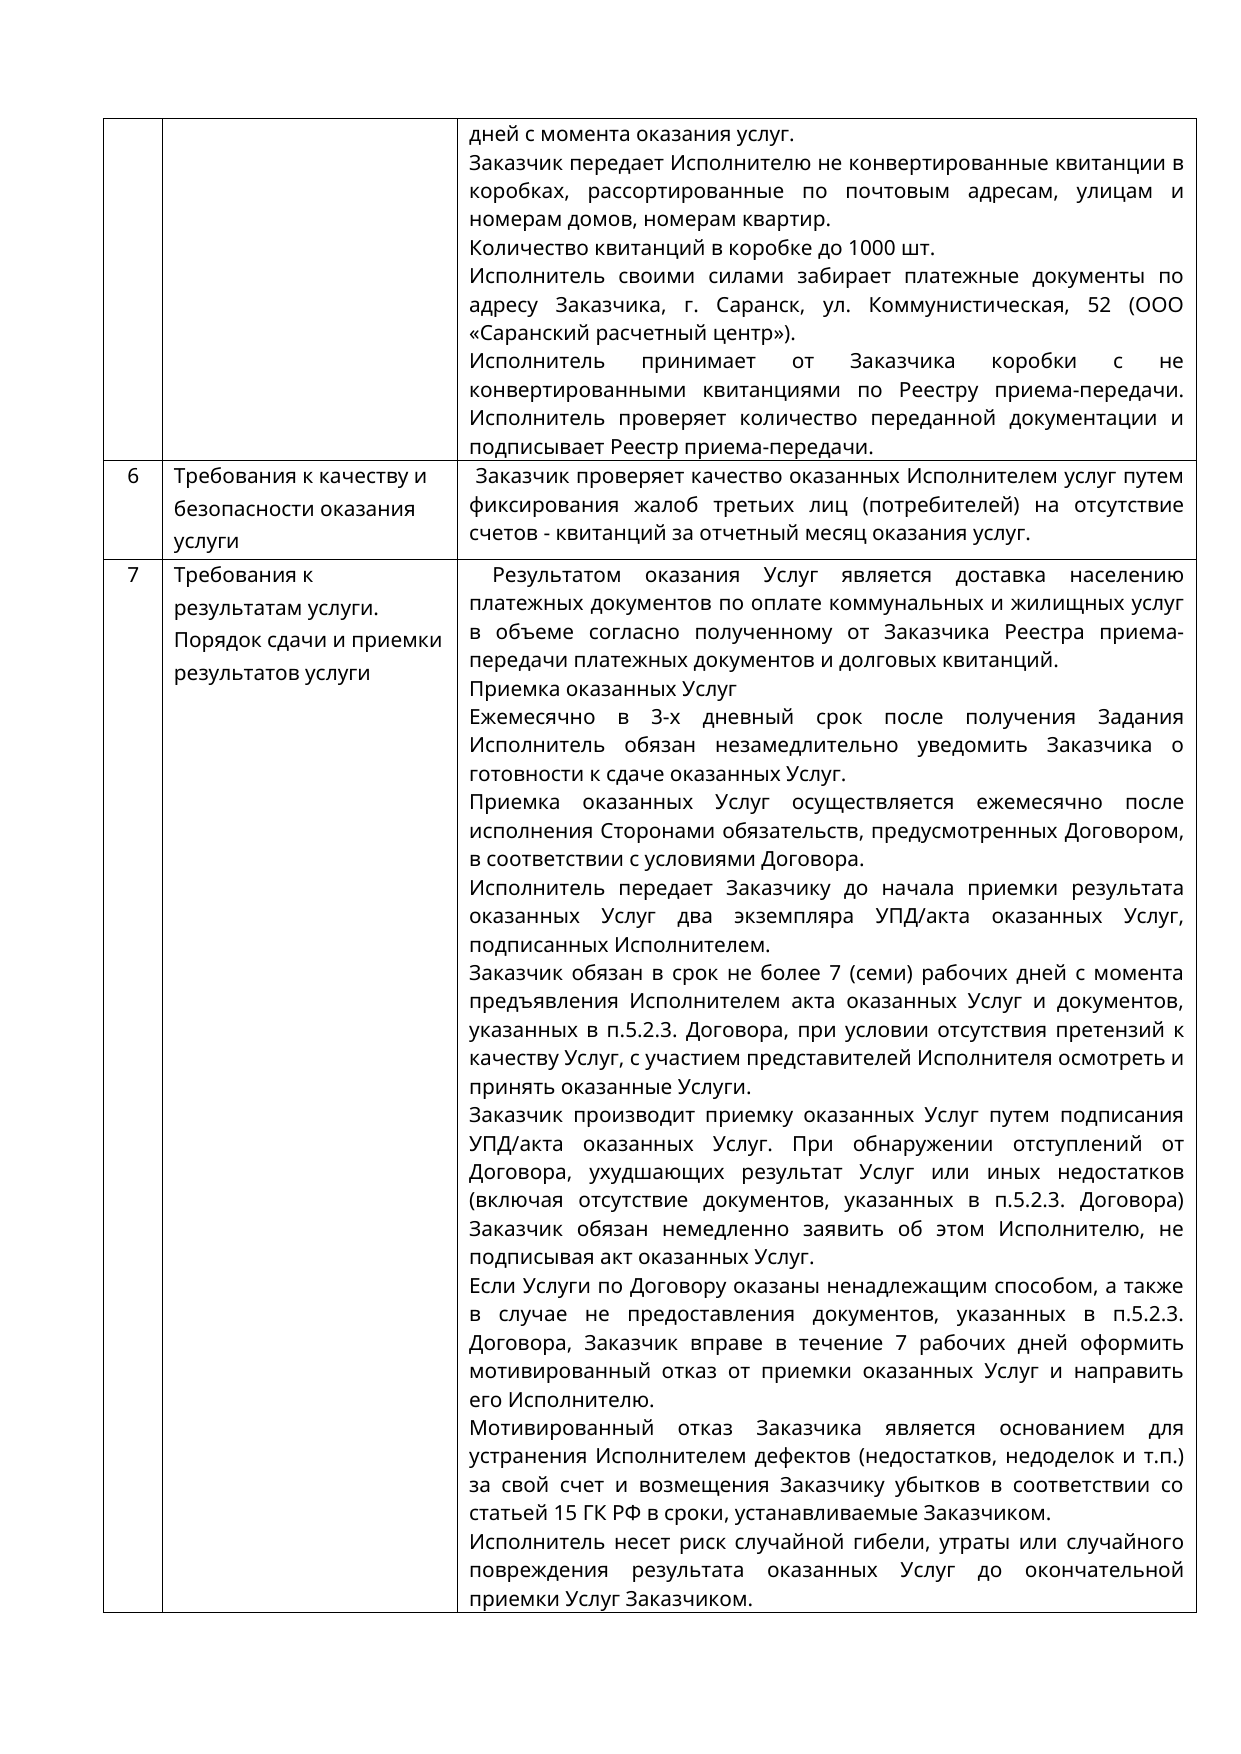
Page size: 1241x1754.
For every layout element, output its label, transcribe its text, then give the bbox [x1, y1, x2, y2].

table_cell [163, 119, 457, 460]
table_cell Требования к результатам услуги. Порядок сдачи и приемки результатов услуги [163, 560, 457, 1612]
table_cell Результатом оказания Услуг является доставка населению платежных документов по оплате коммунальных и жилищных услуг в объеме согласно полученному от Заказчика Реестра приема-передачи платежных документов и долговых квитанций. Приемка оказанных Услуг Ежемесячно в 3-х дневный срок после получения Задания Исполнитель обязан незамедлительно уведомить Заказчика о готовности к сдаче оказанных Услуг. Приемка оказанных Услуг осуществляется ежемесячно после исполнения Сторонами обязательств, предусмотренных Договором, в соответствии с условиями Договора. Исполнитель передает Заказчику до начала приемки результата оказанных Услуг два экземпляра УПД/акта оказанных Услуг, подписанных Исполнителем. Заказчик обязан в срок не более 7 (семи) рабочих дней с момента предъявления Исполнителем акта оказанных Услуг и документов, указанных в п.5.2.3. Договора, при условии отсутствия претензий к качеству Услуг, с участием представителей Исполнителя осмотреть и принять оказанные Услуги. Заказчик производит приемку оказанных Услуг путем подписания УПД/акта оказанных Услуг. При обнаружении отступлений от Договора, ухудшающих результат Услуг или иных недостатков (включая отсутствие документов, указанных в п.5.2.3. Договора) Заказчик обязан немедленно заявить об этом Исполнителю, не подписывая акт оказанных Услуг. Если Услуги по Договору оказаны ненадлежащим способом, а также в случае не предоставления документов, указанных в п.5.2.3. Договора, Заказчик вправе в течение 7 рабочих дней оформить мотивированный отказ от приемки оказанных Услуг и направить его Исполнителю. Мотивированный отказ Заказчика является основанием для устранения Исполнителем дефектов (недостатков, недоделок и т.п.) за свой счет и возмещения Заказчику убытков в соответствии со статьей 15 ГК РФ в сроки, устанавливаемые Заказчиком. Исполнитель несет риск случайной гибели, утраты или случайного повреждения результата оказанных Услуг до окончательной приемки Услуг Заказчиком. [458, 560, 1196, 1612]
table_cell 6 [104, 461, 162, 559]
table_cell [458, 119, 1196, 460]
table_cell Требования к качеству и безопасности оказания услуги [163, 461, 457, 559]
table_cell 7 [104, 560, 162, 1612]
table_cell 5 [104, 119, 162, 460]
table_cell Заказчик проверяет качество оказанных Исполнителем услуг путем фиксирования жалоб третьих лиц (потребителей) на отсутствие счетов - квитанций за отчетный месяц оказания услуг. [458, 461, 1196, 559]
